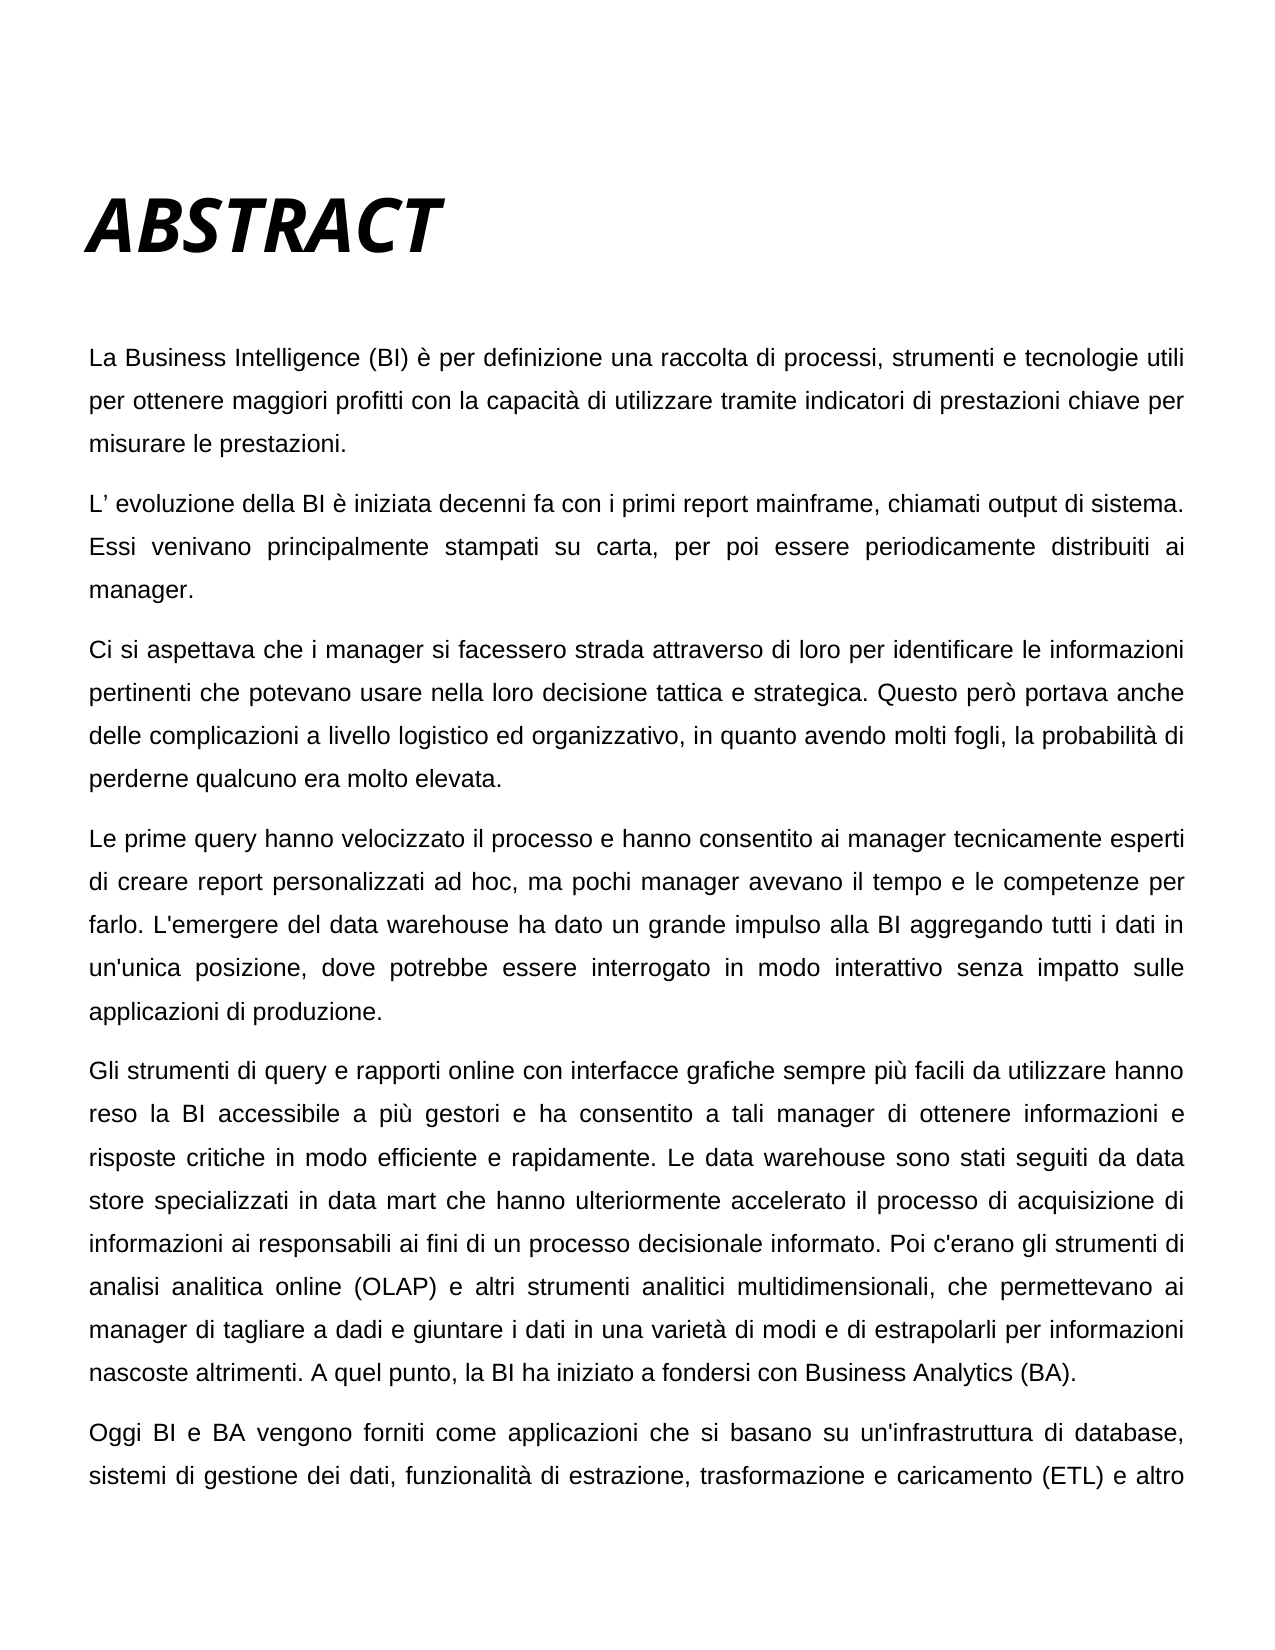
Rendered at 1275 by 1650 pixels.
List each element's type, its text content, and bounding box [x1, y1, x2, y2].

subtitle ABSTRACT [89, 173, 1186, 275]
text Le prime query hanno velocizzato il processo e hanno consentito ai manager tecnicamente esperti di creare report personalizzati ad hoc, ma pochi manager avevano il tempo e le competenze per farlo. L'emergere del data warehouse ha dato un grande impulso alla BI aggregando tutti i dati in un'unica posizione, dove potrebbe essere interrogato in modo interattivo senza impatto sulle applicazioni di produzione. [89, 824, 1186, 1025]
text Gli strumenti di query e rapporti online con interfacce grafiche sempre più facili da utilizzare hanno reso la BI accessibile a più gestori e ha consentito a tali manager di ottenere informazioni e risposte critiche in modo efficiente e rapidamente. Le data warehouse sono stati seguiti da data store specializzati in data mart che hanno ulteriormente accelerato il processo di acquisizione di informazioni ai responsabili ai fini di un processo decisionale informato. Poi c'erano gli strumenti di analisi analitica online (OLAP) e altri strumenti analitici multidimensionali, che permettevano ai manager di tagliare a dadi e giuntare i dati in una varietà di modi e di estrapolarli per informazioni nascoste altrimenti. A quel punto, la BI ha iniziato a fondersi con Business Analytics (BA). [89, 1056, 1186, 1387]
text L’ evoluzione della BI è iniziata decenni fa con i primi report mainframe, chiamati output di sistema. Essi venivano principalmente stampati su carta, per poi essere periodicamente distribuiti ai manager. [89, 489, 1186, 604]
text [89, 1418, 1186, 1490]
text Ci si aspettava che i manager si facessero strada attraverso di loro per identificare le informazioni pertinenti che potevano usare nella loro decisione tattica e strategica. Questo però portava anche delle complicazioni a livello logistico ed organizzativo, in quanto avendo molti fogli, la probabilità di perderne qualcuno era molto elevata. [89, 635, 1186, 793]
text La Business Intelligence (BI) è per definizione una raccolta di processi, strumenti e tecnologie utili per ottenere maggiori profitti con la capacità di utilizzare tramite indicatori di prestazioni chiave per misurare le prestazioni. [89, 343, 1186, 458]
